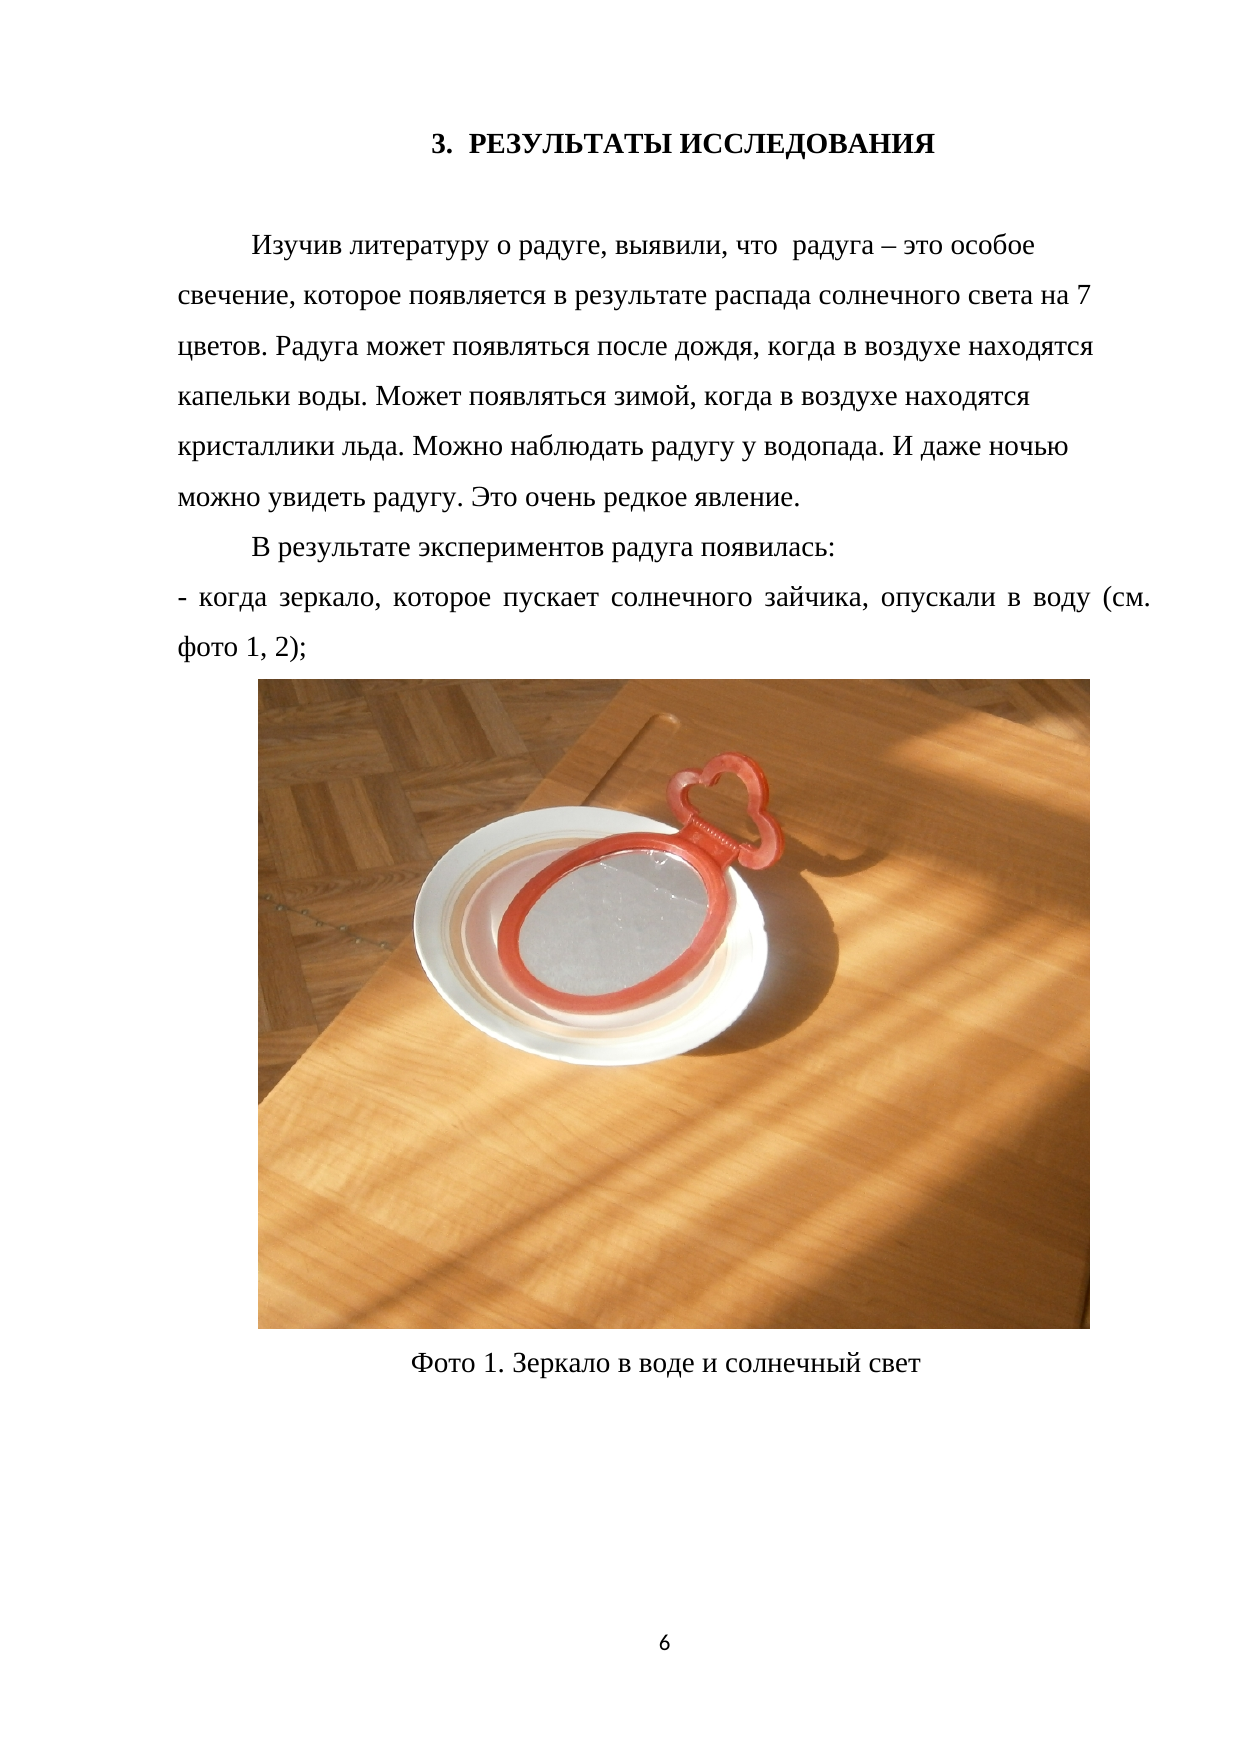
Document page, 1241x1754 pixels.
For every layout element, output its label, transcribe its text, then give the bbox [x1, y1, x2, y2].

text Фото 1. Зеркало в воде и солнечный свет [177, 1345, 1152, 1379]
text Изучив литературу о радуге, выявили, что радуга – это особое свечение, которое появляется в результате распада солнечного света на 7 цветов. Радуга может появляться после дождя, когда в воздухе находятся капельки воды. Может появляться зимой, когда в воздухе находятся кристаллики льда. Можно наблюдать радугу у водопада. И даже ночью можно увидеть радугу. Это очень редкое явление. [177, 227, 1152, 512]
text В результате экспериментов радуга появилась: [177, 529, 1152, 562]
list результаты исследования [215, 126, 1152, 160]
text - когда зеркало, которое пускает солнечного зайчика, опускали в воду (см. фото 1, 2); [177, 579, 1152, 663]
picture [258, 679, 1090, 1329]
